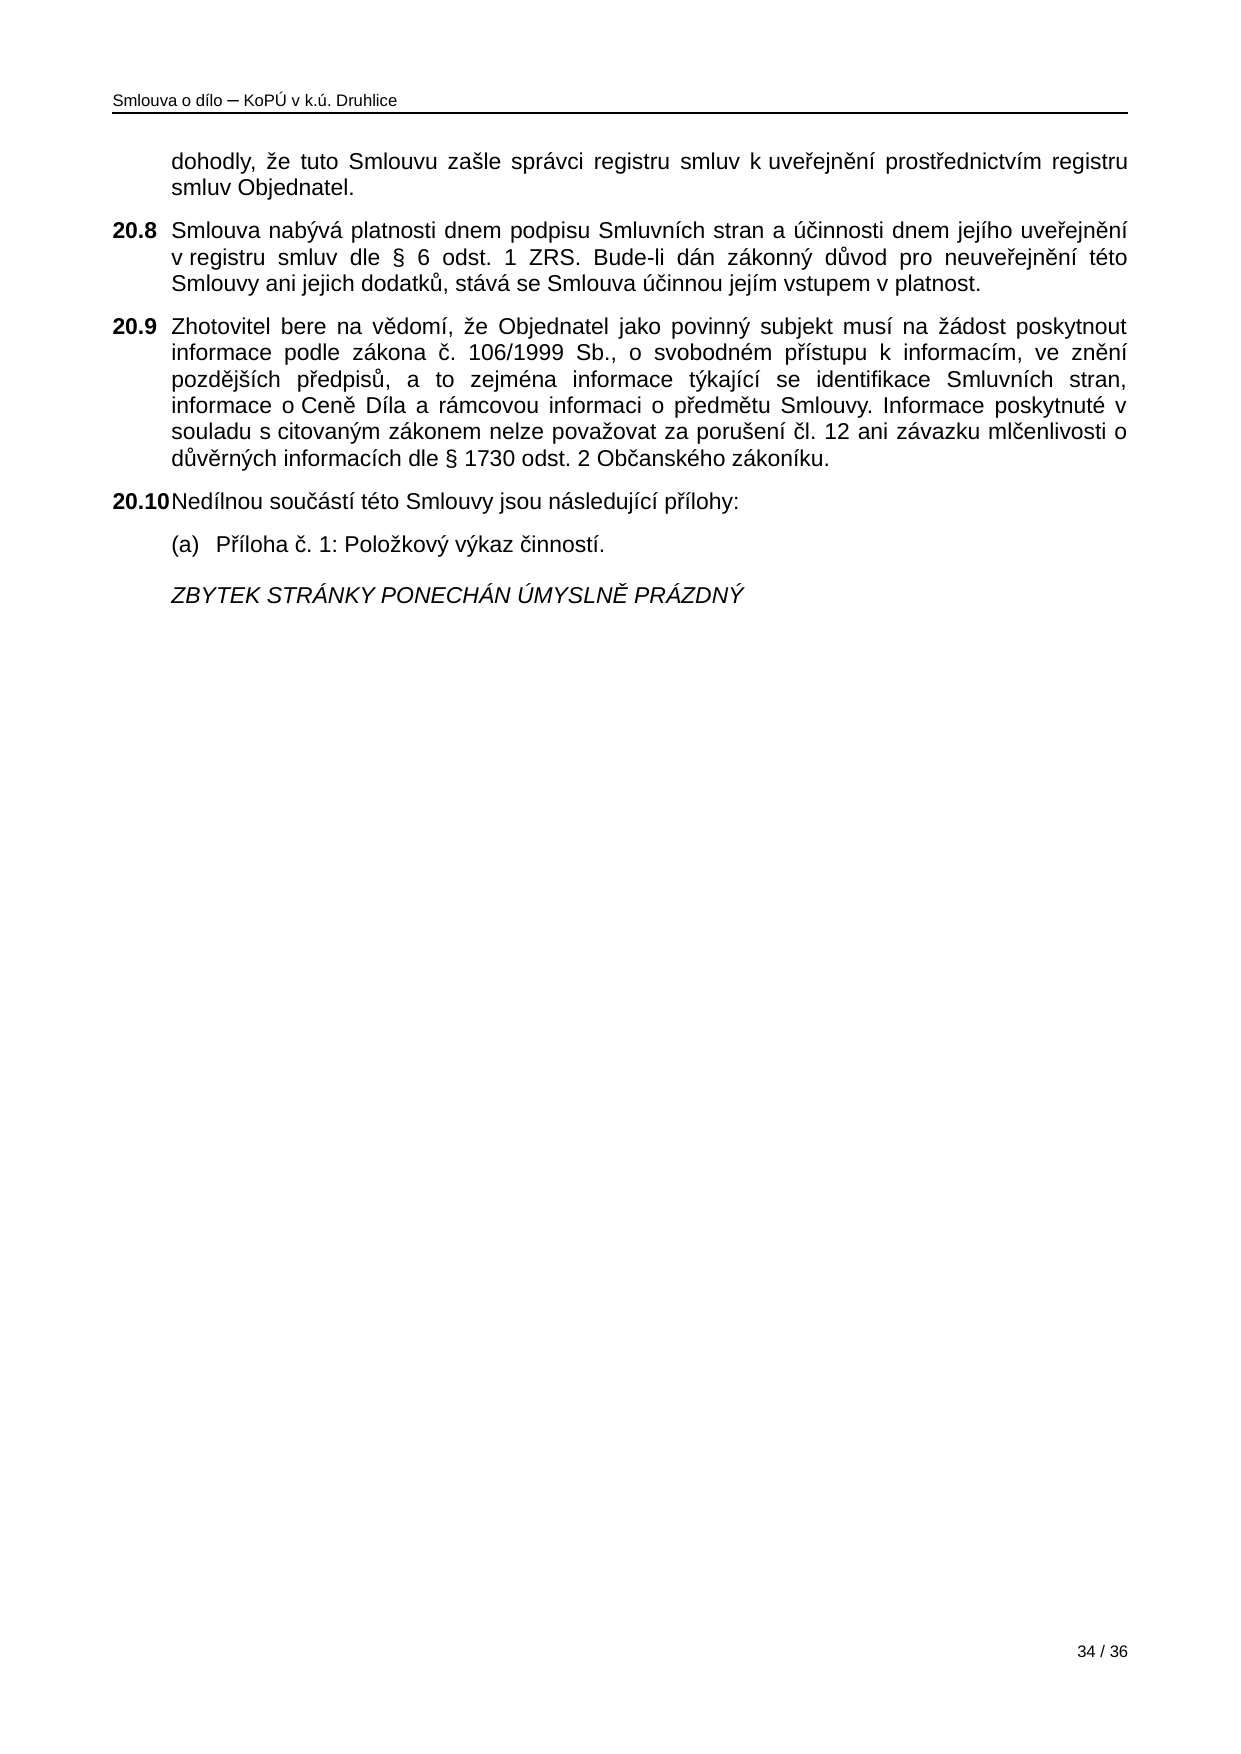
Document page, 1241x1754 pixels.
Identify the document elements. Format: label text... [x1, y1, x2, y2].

list ZBYTEK STRÁNKY PONECHÁN ÚMYSLNĚ PRÁZDNÝ [171, 582, 1128, 608]
text Smlouva nabývá platnosti dnem podpisu Smluvních stran a účinnosti dnem jejího uveřejnění v registru smluv dle § 6 odst. 1 ZRS. Bude-li dán zákonný důvod pro neuveřejnění této Smlouvy ani jejich dodatků, stává se Smlouva účinnou jejím vstupem v platnost. [112, 217, 1128, 296]
list Příloha č. 1: Položkový výkaz činností. [171, 531, 1128, 557]
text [112, 148, 1128, 200]
text Nedílnou součástí této Smlouvy jsou následující přílohy: [112, 488, 1128, 514]
text Zhotovitel bere na vědomí, že Objednatel jako povinný subjekt musí na žádost poskytnout informace podle zákona č. 106/1999 Sb., o svobodném přístupu k informacím, ve znění pozdějších předpisů, a to zejména informace týkající se identifikace Smluvních stran, informace o Ceně Díla a rámcovou informaci o předmětu Smlouvy. Informace poskytnuté v souladu s citovaným zákonem nelze považovat za porušení čl. 12 ani závazku mlčenlivosti o důvěrných informacích dle § 1730 odst. 2 Občanského zákoníku. [112, 313, 1128, 471]
